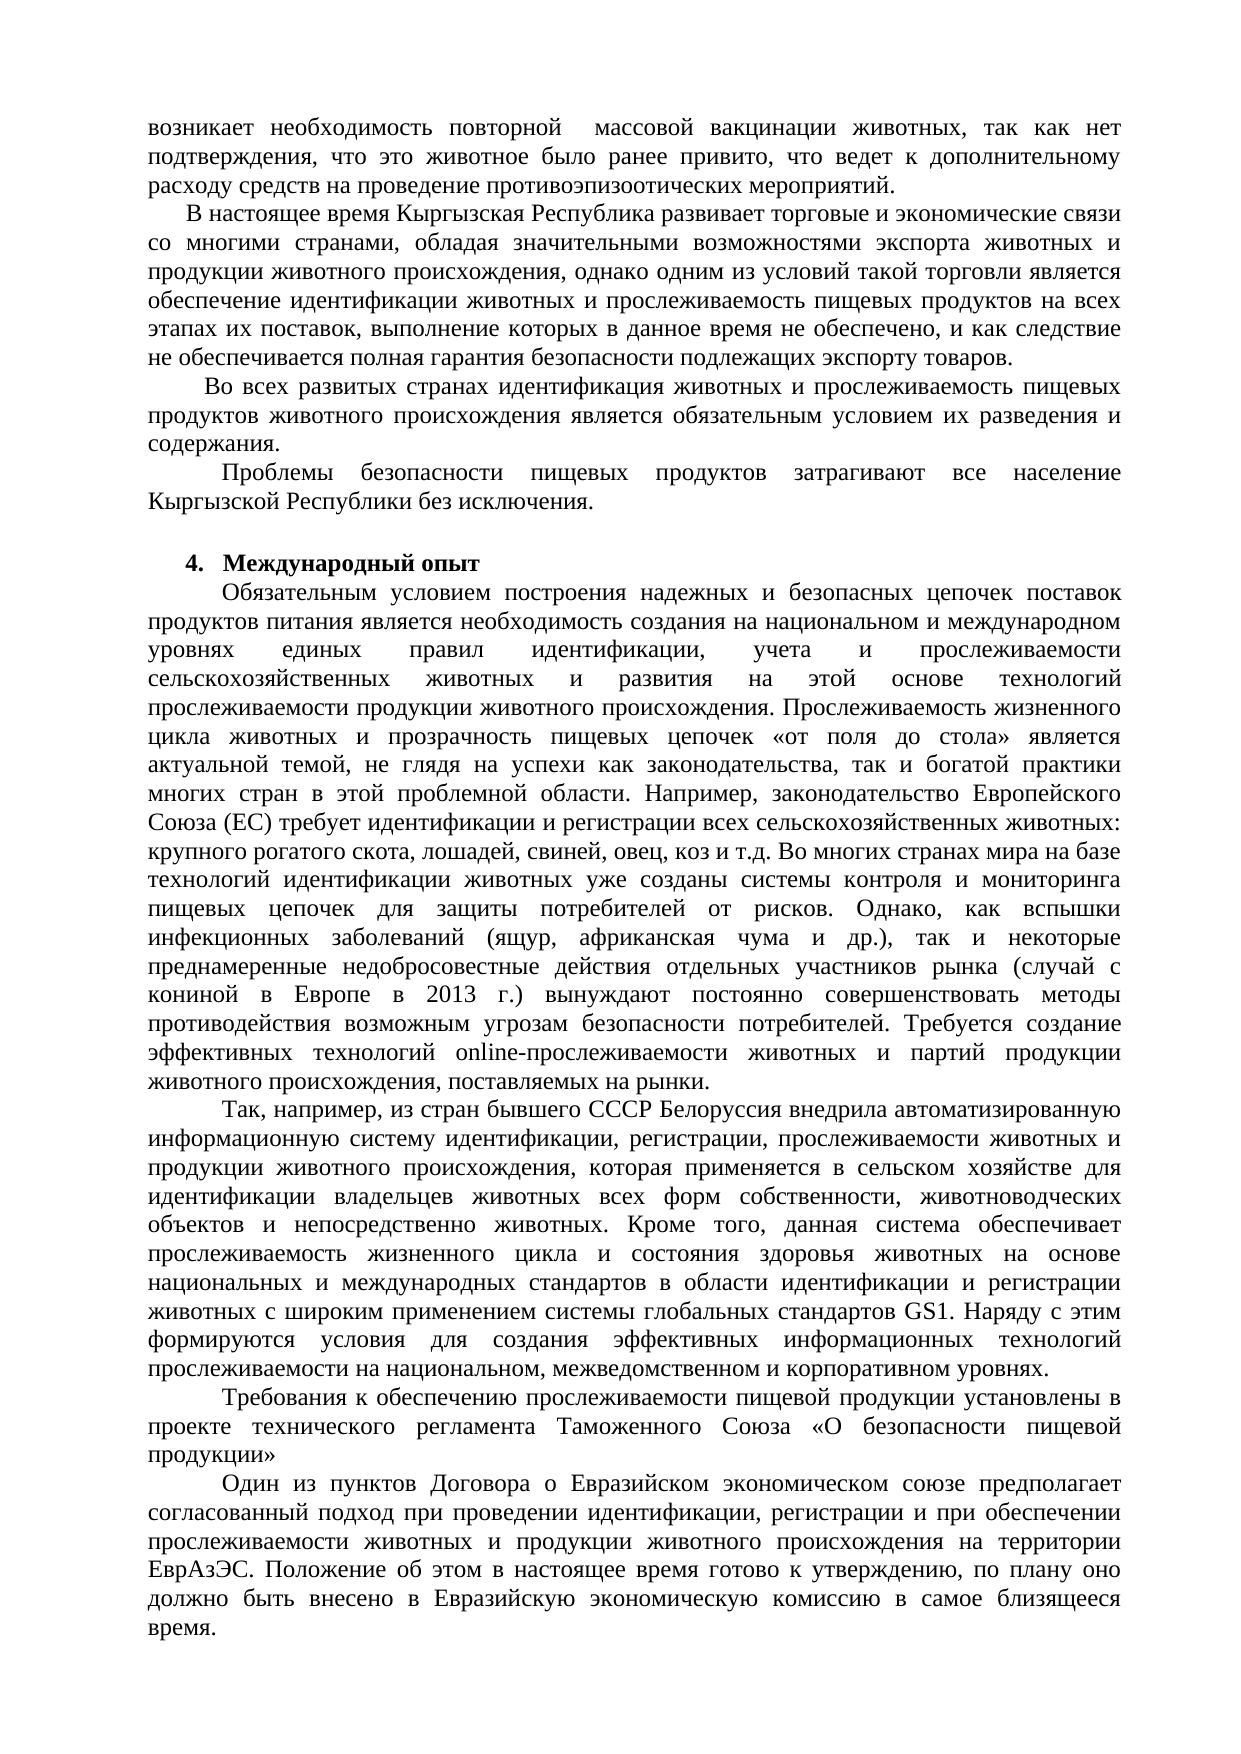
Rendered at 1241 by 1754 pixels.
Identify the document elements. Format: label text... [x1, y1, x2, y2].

text Во всех развитых странах идентификация животных и прослеживаемость пищевых продуктов животного происхождения является обязательным условием их разведения и содержания. [148, 371, 1122, 457]
text В настоящее время Кыргызская Республика развивает торговые и экономические связи со многими странами, обладая значительными возможностями экспорта животных и продукции животного происхождения, однако одним из условий такой торговли является обеспечение идентификации животных и прослеживаемость пищевых продуктов на всех этапах их поставок, выполнение которых в данное время не обеспечено, и как следствие не обеспечивается полная гарантия безопасности подлежащих экспорту товаров. [148, 198, 1122, 371]
list Международный опыт [185, 548, 1122, 577]
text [148, 112, 1122, 198]
text Обязательным условием построения надежных и безопасных цепочек поставок продуктов питания является необходимость создания на национальном и международном уровнях единых правил идентификации, учета и прослеживаемости сельскохозяйственных животных и развития на этой основе технологий прослеживаемости продукции животного происхождения. Прослеживаемость жизненного цикла животных и прозрачность пищевых цепочек «от поля до стола» является актуальной темой, не глядя на успехи как законодательства, так и богатой практики многих стран в этой проблемной области. Например, законодательство Европейского Союза (ЕС) требует идентификации и регистрации всех сельскохозяйственных животных: крупного рогатого скота, лошадей, свиней, овец, коз и т.д. Во многих странах мира на базе технологий идентификации животных уже созданы системы контроля и мониторинга пищевых цепочек для защиты потребителей от рисков. Однако, как вспышки инфекционных заболеваний (ящур, африканская чума и др.), так и некоторые преднамеренные недобросовестные действия отдельных участников рынка (случай с кониной в Европе в 2013 г.) вынуждают постоянно совершенствовать методы противодействия возможным угрозам безопасности потребителей. Требуется создание эффективных технологий online-прослеживаемости животных и партий продукции животного происхождения, поставляемых на рынки. [148, 577, 1122, 1094]
text Один из пунктов Договора о Евразийском экономическом союзе предполагает согласованный подход при проведении идентификации, регистрации и при обеспечении прослеживаемости животных и продукции животного происхождения на территории ЕврАзЭС. Положение об этом в настоящее время готово к утверждению, по плану оно должно быть внесено в Евразийскую экономическую комиссию в самое близящееся время. [148, 1468, 1122, 1641]
text Требования к обеспечению прослеживаемости пищевой продукции установлены в проекте технического регламента Таможенного Союза «О безопасности пищевой продукции» [148, 1382, 1122, 1468]
text Проблемы безопасности пищевых продуктов затрагивают все население Кыргызской Республики без исключения. [148, 457, 1122, 515]
text Так, например, из стран бывшего СССР Белоруссия внедрила автоматизированную информационную систему идентификации, регистрации, прослеживаемости животных и продукции животного происхождения, которая применяется в сельском хозяйстве для идентификации владельцев животных всех форм собственности, животноводческих объектов и непосредственно животных. Кроме того, данная система обеспечивает прослеживаемость жизненного цикла и состояния здоровья животных на основе национальных и международных стандартов в области идентификации и регистрации животных с широким применением системы глобальных стандартов GS1. Наряду с этим формируются условия для создания эффективных информационных технологий прослеживаемости на национальном, межведомственном и корпоративном уровнях. [148, 1094, 1122, 1382]
